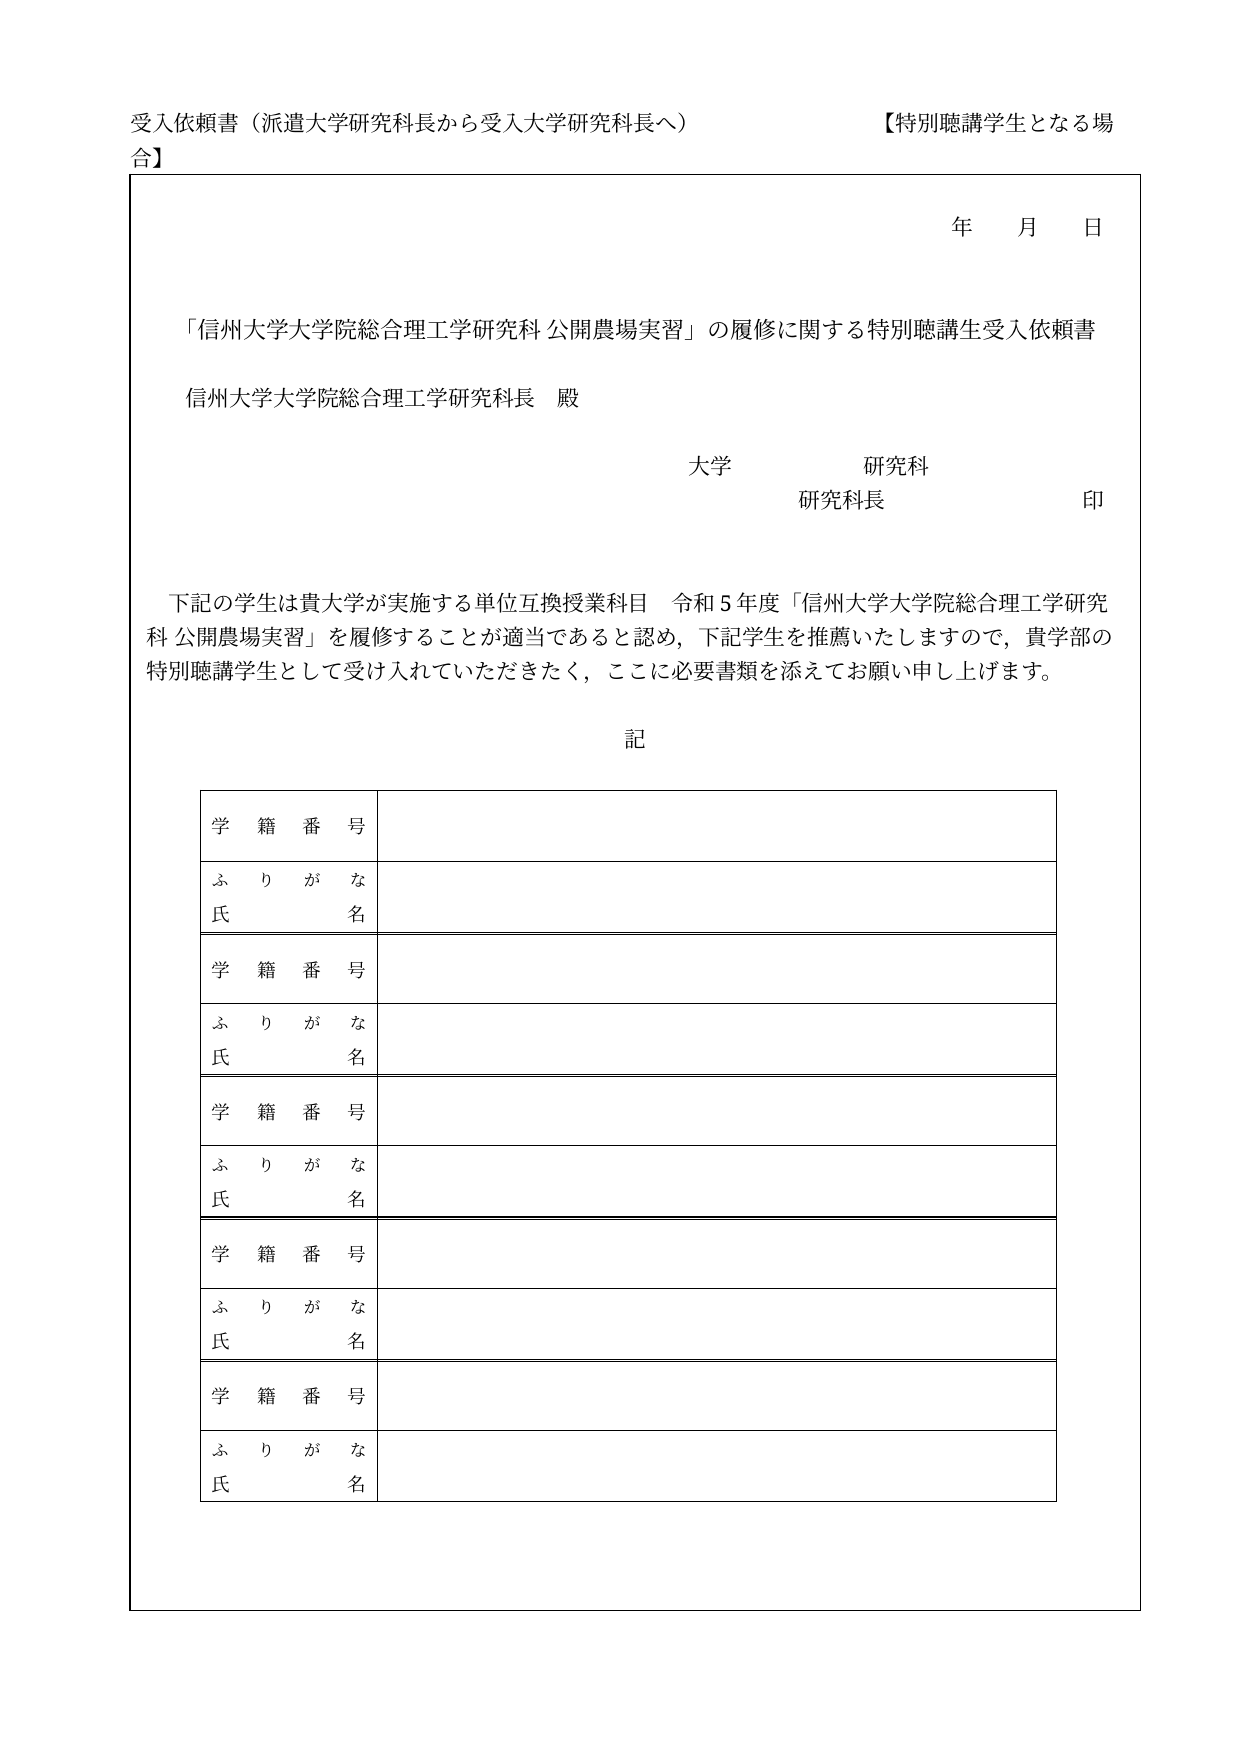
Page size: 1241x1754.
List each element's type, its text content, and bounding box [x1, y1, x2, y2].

text 受入依頼書（派遣大学研究科長から受入大学研究科長へ） 【特別聴講学生となる場合】 [130, 105, 1140, 173]
table_header 年 月 日 「信州大学大学院総合理工学研究科 公開農場実習」の履修に関する特別聴講生受入依頼書 信州大学大学院総合理工学研究科長 殿 大学 研究科 研究科長 印 下記の学生は貴大学が実施する単位互換授業科目 令和5年度「信州大学大学院総合理工学研究科 公開農場実習」を履修することが適当であると認め，下記学生を推薦いたしますので，貴学部の特別聴講学生として受け入れていただきたく，ここに必要書類を添えてお願い申し上げます。 記 [131, 175, 1140, 1610]
